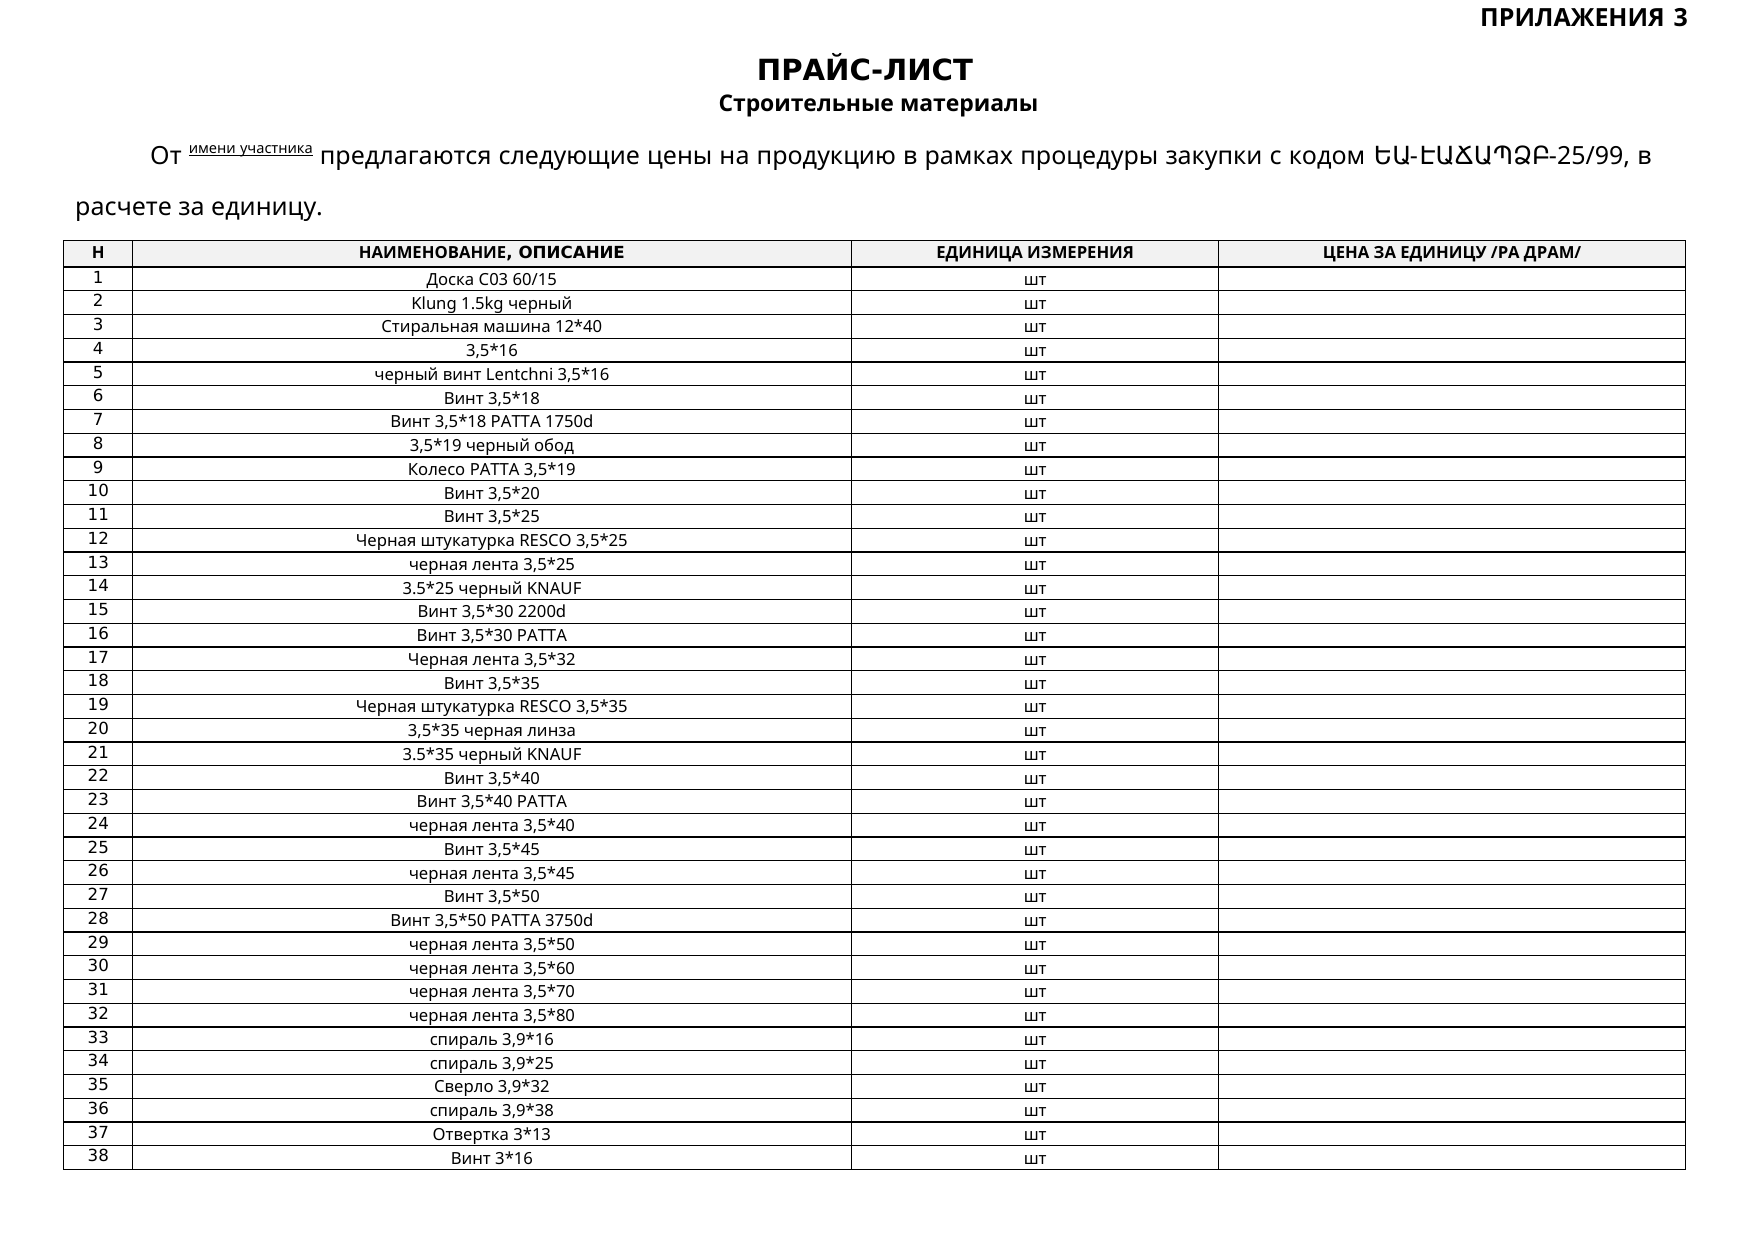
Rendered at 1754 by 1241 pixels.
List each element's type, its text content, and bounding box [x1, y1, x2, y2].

table_cell 36 [64, 1099, 132, 1121]
table_cell шт [852, 671, 1218, 694]
table_cell 31 [64, 980, 132, 1003]
table_cell 22 [64, 766, 132, 789]
table_cell черная лента 3,5*70 [133, 980, 851, 1003]
table_cell 34 [64, 1051, 132, 1074]
table_cell [1219, 481, 1685, 504]
table_cell [1219, 410, 1685, 433]
text Строительные материалы [75, 87, 1682, 119]
table_cell черная лента 3,5*50 [133, 933, 851, 955]
table_cell 33 [64, 1028, 132, 1050]
table_cell Колесо PATTA 3,5*19 [133, 458, 851, 480]
table_cell черная лента 3,5*25 [133, 553, 851, 575]
table_cell 13 [64, 553, 132, 575]
table_cell шт [852, 766, 1218, 789]
table_cell шт [852, 980, 1218, 1003]
table_cell 3 [64, 315, 132, 338]
table_cell Винт 3,5*30 PATTA [133, 624, 851, 646]
table_cell [1219, 339, 1685, 361]
table_cell Черная штукатурка RESCO 3,5*35 [133, 695, 851, 718]
table_cell Доска C03 60/15 [133, 268, 851, 290]
table_header ЕДИНИЦА ИЗМЕРЕНИЯ [852, 241, 1218, 266]
table_cell 20 [64, 719, 132, 741]
table_cell черная лента 3,5*40 [133, 814, 851, 836]
table_cell черная лента 3,5*80 [133, 1004, 851, 1026]
table_cell Винт 3,5*45 [133, 838, 851, 860]
table_cell Стиральная машина 12*40 [133, 315, 851, 338]
table_cell Винт 3,5*18 [133, 386, 851, 409]
table_cell [1219, 363, 1685, 385]
table_cell шт [852, 291, 1218, 314]
table_cell шт [852, 909, 1218, 931]
table_cell шт [852, 363, 1218, 385]
table_cell шт [852, 529, 1218, 551]
table_cell [1219, 505, 1685, 528]
table_cell [1219, 434, 1685, 456]
table_cell Klung 1.5kg черный [133, 291, 851, 314]
table_cell 3.5*25 черный KNAUF [133, 576, 851, 599]
table_cell шт [852, 1004, 1218, 1026]
table_cell 25 [64, 838, 132, 860]
table_cell [1219, 1099, 1685, 1121]
table_cell шт [852, 624, 1218, 646]
table_cell Винт 3,5*18 PATTA 1750d [133, 410, 851, 433]
table_cell спираль 3,9*38 [133, 1099, 851, 1121]
table_cell [1219, 529, 1685, 551]
table_cell [1219, 790, 1685, 813]
table_cell шт [852, 481, 1218, 504]
table_cell шт [852, 386, 1218, 409]
table_cell Винт 3,5*40 PATTA [133, 790, 851, 813]
table_cell шт [852, 458, 1218, 480]
table_cell 26 [64, 861, 132, 884]
table_cell шт [852, 434, 1218, 456]
table_cell [1219, 695, 1685, 718]
table_cell 30 [64, 956, 132, 979]
table_header ЦЕНА ЗА ЕДИНИЦУ /РА ДРАМ/ [1219, 241, 1685, 266]
table_cell 3,5*35 черная линза [133, 719, 851, 741]
table_cell [1219, 1123, 1685, 1145]
table_cell Винт 3,5*35 [133, 671, 851, 694]
table_cell шт [852, 268, 1218, 290]
table_cell [1219, 1028, 1685, 1050]
table_cell [1219, 861, 1685, 884]
table_cell шт [852, 1051, 1218, 1074]
table_cell черная лента 3,5*60 [133, 956, 851, 979]
table_cell [1219, 909, 1685, 931]
table_cell [1219, 624, 1685, 646]
table_cell [1219, 671, 1685, 694]
table_cell [1219, 576, 1685, 599]
table_cell черный винт Lentchni 3,5*16 [133, 363, 851, 385]
table_cell 1 [64, 268, 132, 290]
table_cell 15 [64, 600, 132, 623]
table_cell Винт 3,5*50 [133, 885, 851, 908]
table_cell Черная штукатурка RESCO 3,5*25 [133, 529, 851, 551]
table_cell шт [852, 743, 1218, 765]
table_cell 7 [64, 410, 132, 433]
table_cell Винт 3,5*25 [133, 505, 851, 528]
table_cell 12 [64, 529, 132, 551]
table_cell 17 [64, 648, 132, 670]
table_cell шт [852, 933, 1218, 955]
table_cell 35 [64, 1075, 132, 1098]
table_cell шт [852, 1123, 1218, 1145]
text От имени участника предлагаются следующие цены на продукцию в рамках процедуры закупки с кодом ԵԱ-ԷԱՃԱՊՁԲ-25/99, в расчете за единицу. [75, 138, 1654, 223]
table_cell шт [852, 1146, 1218, 1169]
table_cell шт [852, 1028, 1218, 1050]
table_cell Винт 3,5*20 [133, 481, 851, 504]
table_cell 27 [64, 885, 132, 908]
table_cell 4 [64, 339, 132, 361]
table_cell шт [852, 885, 1218, 908]
table_cell 38 [64, 1146, 132, 1169]
table_cell [1219, 386, 1685, 409]
table_cell [1219, 1051, 1685, 1074]
table_cell [1219, 743, 1685, 765]
table_cell шт [852, 695, 1218, 718]
table_cell [1219, 600, 1685, 623]
table_cell Винт 3,5*50 PATTA 3750d [133, 909, 851, 931]
table_cell Винт 3,5*40 [133, 766, 851, 789]
table_header Н [64, 241, 132, 266]
table_cell 3,5*19 черный обод [133, 434, 851, 456]
table_cell шт [852, 600, 1218, 623]
table_cell 16 [64, 624, 132, 646]
table_cell 19 [64, 695, 132, 718]
table_cell шт [852, 505, 1218, 528]
table_cell шт [852, 814, 1218, 836]
table_cell [1219, 268, 1685, 290]
table_cell [1219, 458, 1685, 480]
table_cell 2 [64, 291, 132, 314]
table_cell 23 [64, 790, 132, 813]
table_cell 14 [64, 576, 132, 599]
table_cell 5 [64, 363, 132, 385]
text ПРАЙС-ЛИСТ [75, 53, 1654, 87]
table_cell Винт 3*16 [133, 1146, 851, 1169]
table_cell 11 [64, 505, 132, 528]
table_cell [1219, 719, 1685, 741]
table_header НАИМЕНОВАНИЕ, ОПИСАНИЕ [133, 241, 851, 266]
table_cell 24 [64, 814, 132, 836]
table_cell 8 [64, 434, 132, 456]
table_cell шт [852, 719, 1218, 741]
table_cell 6 [64, 386, 132, 409]
table_cell шт [852, 576, 1218, 599]
table_cell спираль 3,9*25 [133, 1051, 851, 1074]
table_cell 10 [64, 481, 132, 504]
table_cell шт [852, 1075, 1218, 1098]
table_cell 9 [64, 458, 132, 480]
table_cell [1219, 838, 1685, 860]
table_cell 28 [64, 909, 132, 931]
table_cell [1219, 648, 1685, 670]
table_cell [1219, 1075, 1685, 1098]
table_cell Винт 3,5*30 2200d [133, 600, 851, 623]
table_cell шт [852, 790, 1218, 813]
table_cell шт [852, 553, 1218, 575]
table_cell [1219, 291, 1685, 314]
table_cell [1219, 315, 1685, 338]
text ПРИЛАЖЕНИЯ 3 [75, 0, 1687, 34]
table_cell шт [852, 315, 1218, 338]
table_cell [1219, 1146, 1685, 1169]
table_cell [1219, 553, 1685, 575]
table_cell Черная лента 3,5*32 [133, 648, 851, 670]
table_cell [1219, 933, 1685, 955]
table_cell шт [852, 861, 1218, 884]
table_cell [1219, 980, 1685, 1003]
table_cell [1219, 1004, 1685, 1026]
table_cell шт [852, 838, 1218, 860]
table_cell шт [852, 1099, 1218, 1121]
table_cell шт [852, 648, 1218, 670]
table_cell [1219, 956, 1685, 979]
table_cell шт [852, 410, 1218, 433]
table_cell шт [852, 339, 1218, 361]
table_cell 29 [64, 933, 132, 955]
table_cell 18 [64, 671, 132, 694]
table_cell 21 [64, 743, 132, 765]
table_cell [1219, 814, 1685, 836]
table_cell спираль 3,9*16 [133, 1028, 851, 1050]
table_cell Сверло 3,9*32 [133, 1075, 851, 1098]
table_cell Отвертка 3*13 [133, 1123, 851, 1145]
table_cell шт [852, 956, 1218, 979]
table_cell 37 [64, 1123, 132, 1145]
table_cell 3.5*35 черный KNAUF [133, 743, 851, 765]
table_cell черная лента 3,5*45 [133, 861, 851, 884]
table_cell [1219, 766, 1685, 789]
table_cell 3,5*16 [133, 339, 851, 361]
table_cell 32 [64, 1004, 132, 1026]
table_cell [1219, 885, 1685, 908]
